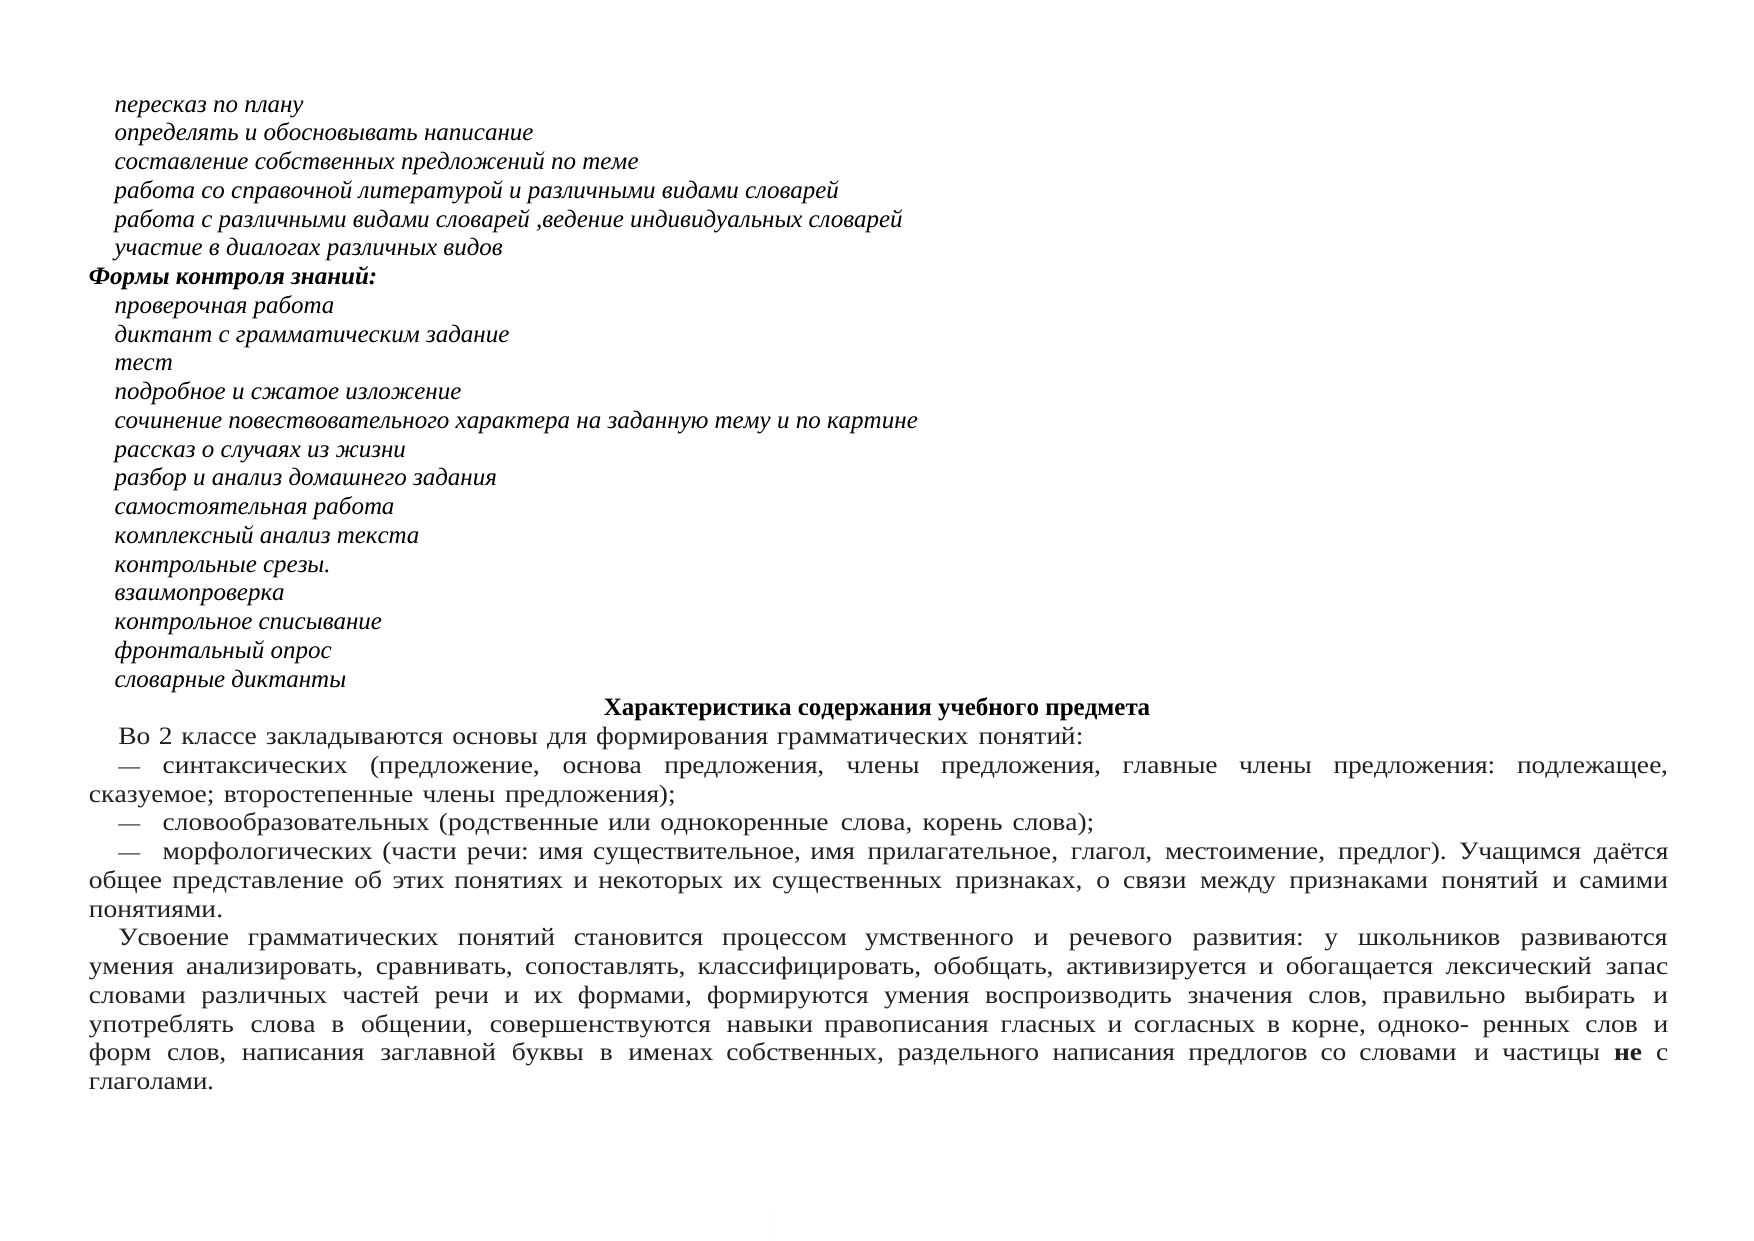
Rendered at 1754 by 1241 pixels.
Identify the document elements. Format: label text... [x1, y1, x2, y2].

text ​ определять и обосновывать написание [89, 117, 1665, 146]
text ​ пересказ по плану [89, 89, 1665, 117]
text ​ контрольное списывание [89, 606, 1665, 635]
text ​ тест [89, 347, 1665, 376]
text ​ словарные диктанты [89, 664, 1665, 692]
list морфологических (части речи: имя существительное, имя прилагательное, глагол, местоимение, предлог). Учащимся даётся общее представление об этих понятиях и некоторых их существенных признаках, о связи между признаками понятий и самими понятиями. [89, 836, 1668, 922]
text ​ комплексный анализ текста [89, 520, 1665, 549]
text ​ сочинение повествовательного характера на заданную тему и по картине [89, 405, 1665, 434]
text ​ участие в диалогах различных видов [89, 232, 1665, 261]
text ​ рассказ о случаях из жизни [89, 434, 1665, 462]
list словообразовательных (родственные или однокоренные слова, корень слова); [89, 807, 1668, 836]
text Характеристика содержания учебного предмета [89, 692, 1665, 721]
text ​ подробное и сжатое изложение [89, 376, 1665, 405]
text Усвоение грамматических понятий становится процессом умственного и речевого развития: у школьников развиваются умения анализировать, сравнивать, сопоставлять, классифицировать, обобщать, активизируется и обогащается лексический запас словами различных частей речи и их формами, формируются умения воспроизводить значения слов, правильно выбирать и употреблять слова в общении, совершенствуются навыки правописания гласных и согласных в корне, одноко- ренных слов и форм слов, написания заглавной буквы в именах собственных, раздельного написания предлогов со словами и частицы не с глаголами. [89, 922, 1668, 1095]
text ​ работа со справочной литературой и различными видами словарей [89, 175, 1665, 204]
text ​ составление собственных предложений по теме [89, 146, 1665, 175]
text ​ разбор и анализ домашнего задания [89, 462, 1665, 491]
text ​ самостоятельная работа [89, 491, 1665, 520]
text Во 2 классе закладываются основы для формирования грамматических понятий: [89, 721, 1668, 750]
text ​ проверочная работа [89, 290, 1665, 319]
list синтаксических (предложение, основа предложения, члены предложения, главные члены предложения: подлежащее, сказуемое; второстепенные члены предложения); [89, 750, 1668, 807]
text ​ контрольные срезы. [89, 549, 1665, 577]
text ​ диктант с грамматическим задание [89, 319, 1665, 347]
text ​ работа с различными видами словарей ,ведение индивидуальных словарей [89, 204, 1665, 232]
text ​ фронтальный опрос [89, 635, 1665, 664]
text Формы контроля знаний: [89, 261, 1665, 290]
text ​ взаимопроверка [89, 577, 1665, 606]
